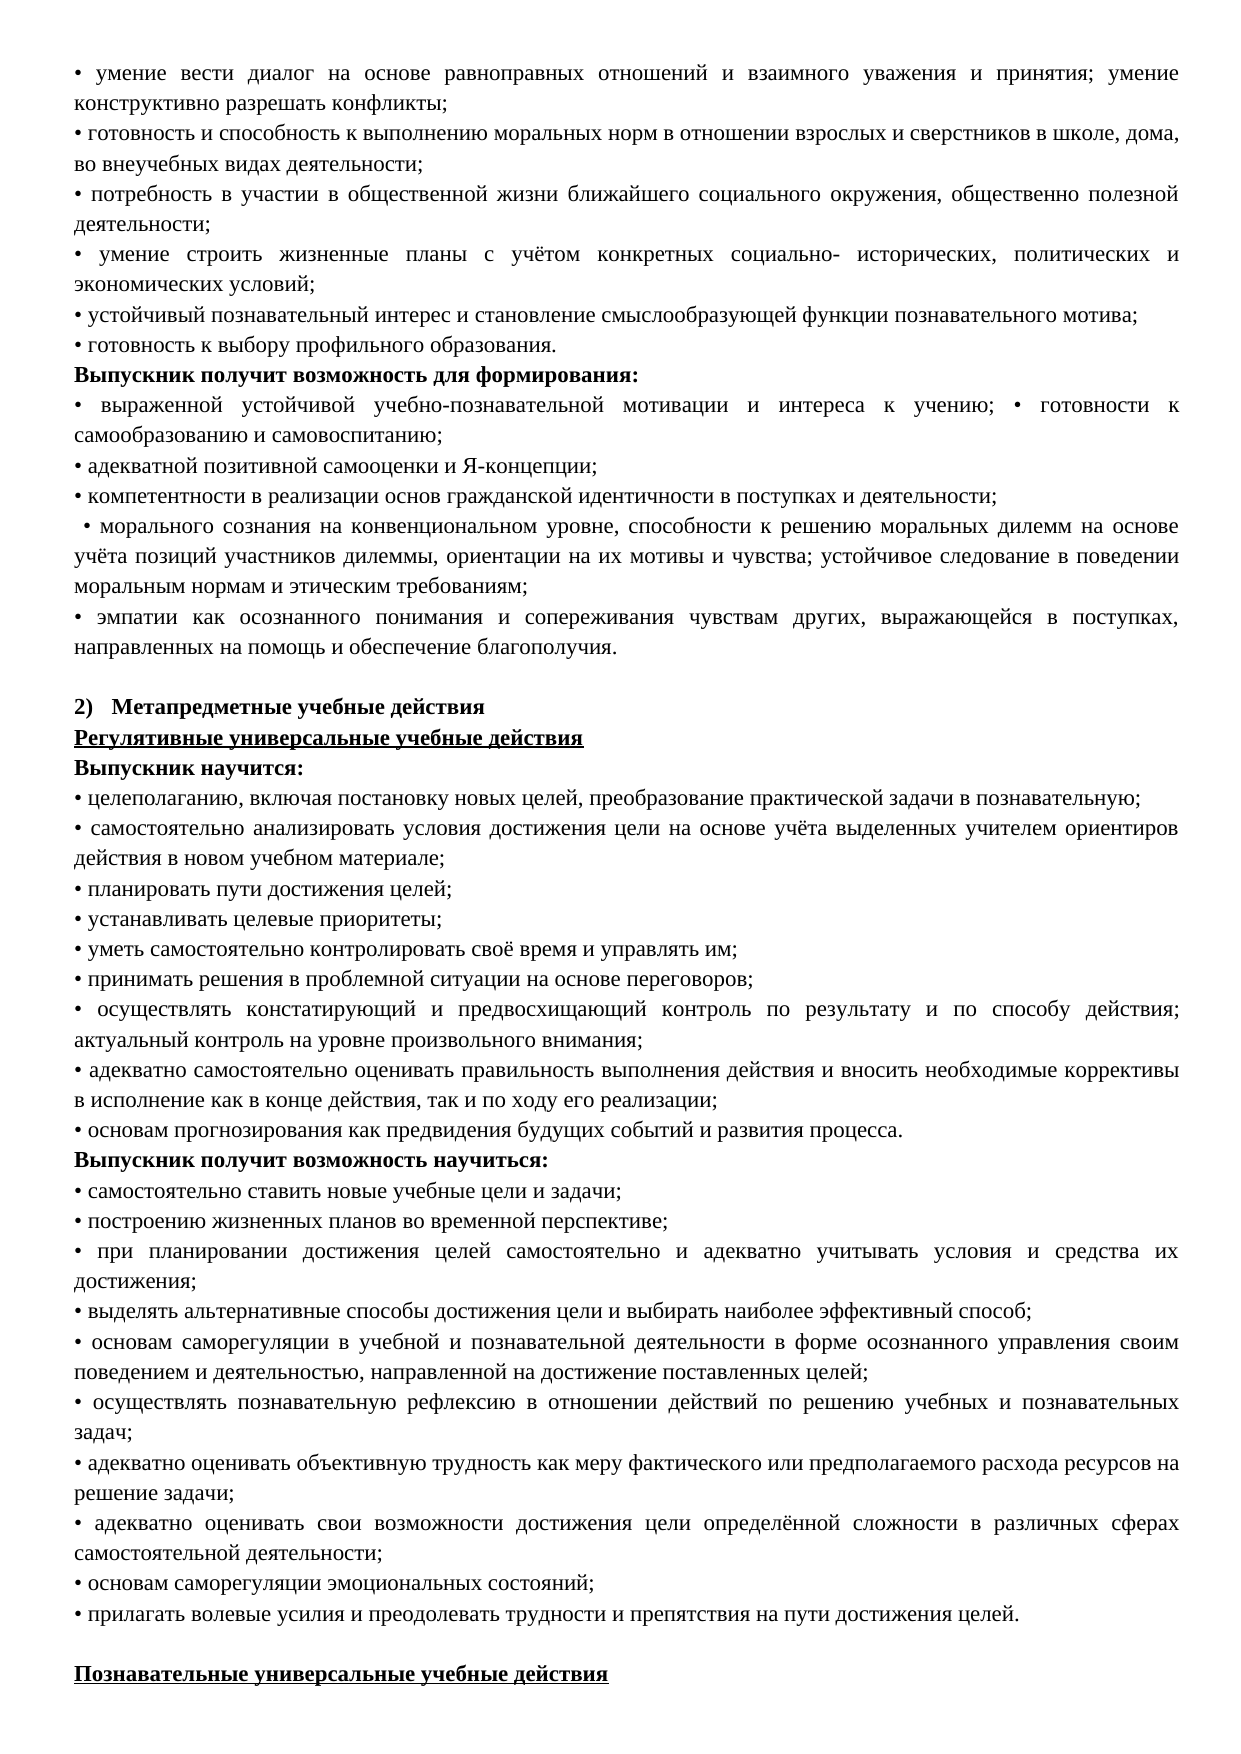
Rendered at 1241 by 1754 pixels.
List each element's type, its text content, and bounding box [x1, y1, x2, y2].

text • целеполаганию, включая постановку новых целей, преобразование практической задачи в познавательную; [74, 784, 1181, 810]
text • уметь самостоятельно контролировать своё время и управлять им; [74, 935, 1181, 961]
text Выпускник получит возможность для формирования: [74, 361, 1181, 387]
text • адекватно оценивать свои возможности достижения цели определённой сложности в различных сферах самостоятельной деятельности; [74, 1509, 1181, 1566]
text • адекватно самостоятельно оценивать правильность выполнения действия и вносить необходимые коррективы в исполнение как в конце действия, так и по ходу его реализации; [74, 1056, 1181, 1112]
text • самостоятельно анализировать условия достижения цели на основе учёта выделенных учителем ориентиров действия в новом учебном материале; [74, 814, 1181, 871]
text • умение вести диалог на основе равноправных отношений и взаимного уважения и принятия; умение конструктивно разрешать конфликты; [74, 59, 1181, 116]
text • осуществлять познавательную рефлексию в отношении действий по решению учебных и познавательных задач; [74, 1388, 1181, 1445]
text • основам саморегуляции эмоциональных состояний; [74, 1569, 1181, 1596]
text Выпускник получит возможность научиться: [74, 1147, 1181, 1173]
text • готовность к выбору профильного образования. [74, 331, 1181, 357]
list Метапредметные учебные действия [74, 693, 1181, 720]
text • адекватной позитивной самооценки и Я-концепции; [74, 452, 1181, 478]
text Выпускник научится: [74, 754, 1181, 780]
text • основам саморегуляции в учебной и познавательной деятельности в форме осознанного управления своим поведением и деятельностью, направленной на достижение поставленных целей; [74, 1328, 1181, 1384]
text • планировать пути достижения целей; [74, 875, 1181, 901]
text • выраженной устойчивой учебно-познавательной мотивации и интереса к учению; • готовности к самообразованию и самовоспитанию; [74, 391, 1181, 448]
text • умение строить жизненные планы с учётом конкретных социально- исторических, политических и экономических условий; [74, 240, 1181, 297]
text • осуществлять констатирующий и предвосхищающий контроль по результату и по способу действия; актуальный контроль на уровне произвольного внимания; [74, 996, 1181, 1052]
text • потребность в участии в общественной жизни ближайшего социального окружения, общественно полезной деятельности; [74, 180, 1181, 236]
text • устанавливать целевые приоритеты; [74, 905, 1181, 931]
text • морального сознания на конвенциональном уровне, способности к решению моральных дилемм на основе учёта позиций участников дилеммы, ориентации на их мотивы и чувства; устойчивое следование в поведении моральным нормам и этическим требованиям; [74, 512, 1181, 599]
text • прилагать волевые усилия и преодолевать трудности и препятствия на пути достижения целей. [74, 1600, 1181, 1626]
text • построению жизненных планов во временной перспективе; [74, 1207, 1181, 1233]
text • компетентности в реализации основ гражданской идентичности в поступках и деятельности; [74, 482, 1181, 508]
text • адекватно оценивать объективную трудность как меру фактического или предполагаемого расхода ресурсов на решение задачи; [74, 1449, 1181, 1505]
text • выделять альтернативные способы достижения цели и выбирать наиболее эффективный способ; [74, 1298, 1181, 1324]
text • самостоятельно ставить новые учебные цели и задачи; [74, 1177, 1181, 1203]
text • готовность и способность к выполнению моральных норм в отношении взрослых и сверстников в школе, дома, во внеучебных видах деятельности; [74, 119, 1181, 176]
text • при планировании достижения целей самостоятельно и адекватно учитывать условия и средства их достижения; [74, 1237, 1181, 1294]
text • принимать решения в проблемной ситуации на основе переговоров; [74, 965, 1181, 992]
text • эмпатии как осознанного понимания и сопереживания чувствам других, выражающейся в поступках, направленных на помощь и обеспечение благополучия. [74, 603, 1181, 659]
text • устойчивый познавательный интерес и становление смыслообразующей функции познавательного мотива; [74, 301, 1181, 327]
text • основам прогнозирования как предвидения будущих событий и развития процесса. [74, 1116, 1181, 1143]
text Регулятивные универсальные учебные действия [74, 724, 1181, 750]
text Познавательные универсальные учебные действия [74, 1660, 1181, 1686]
